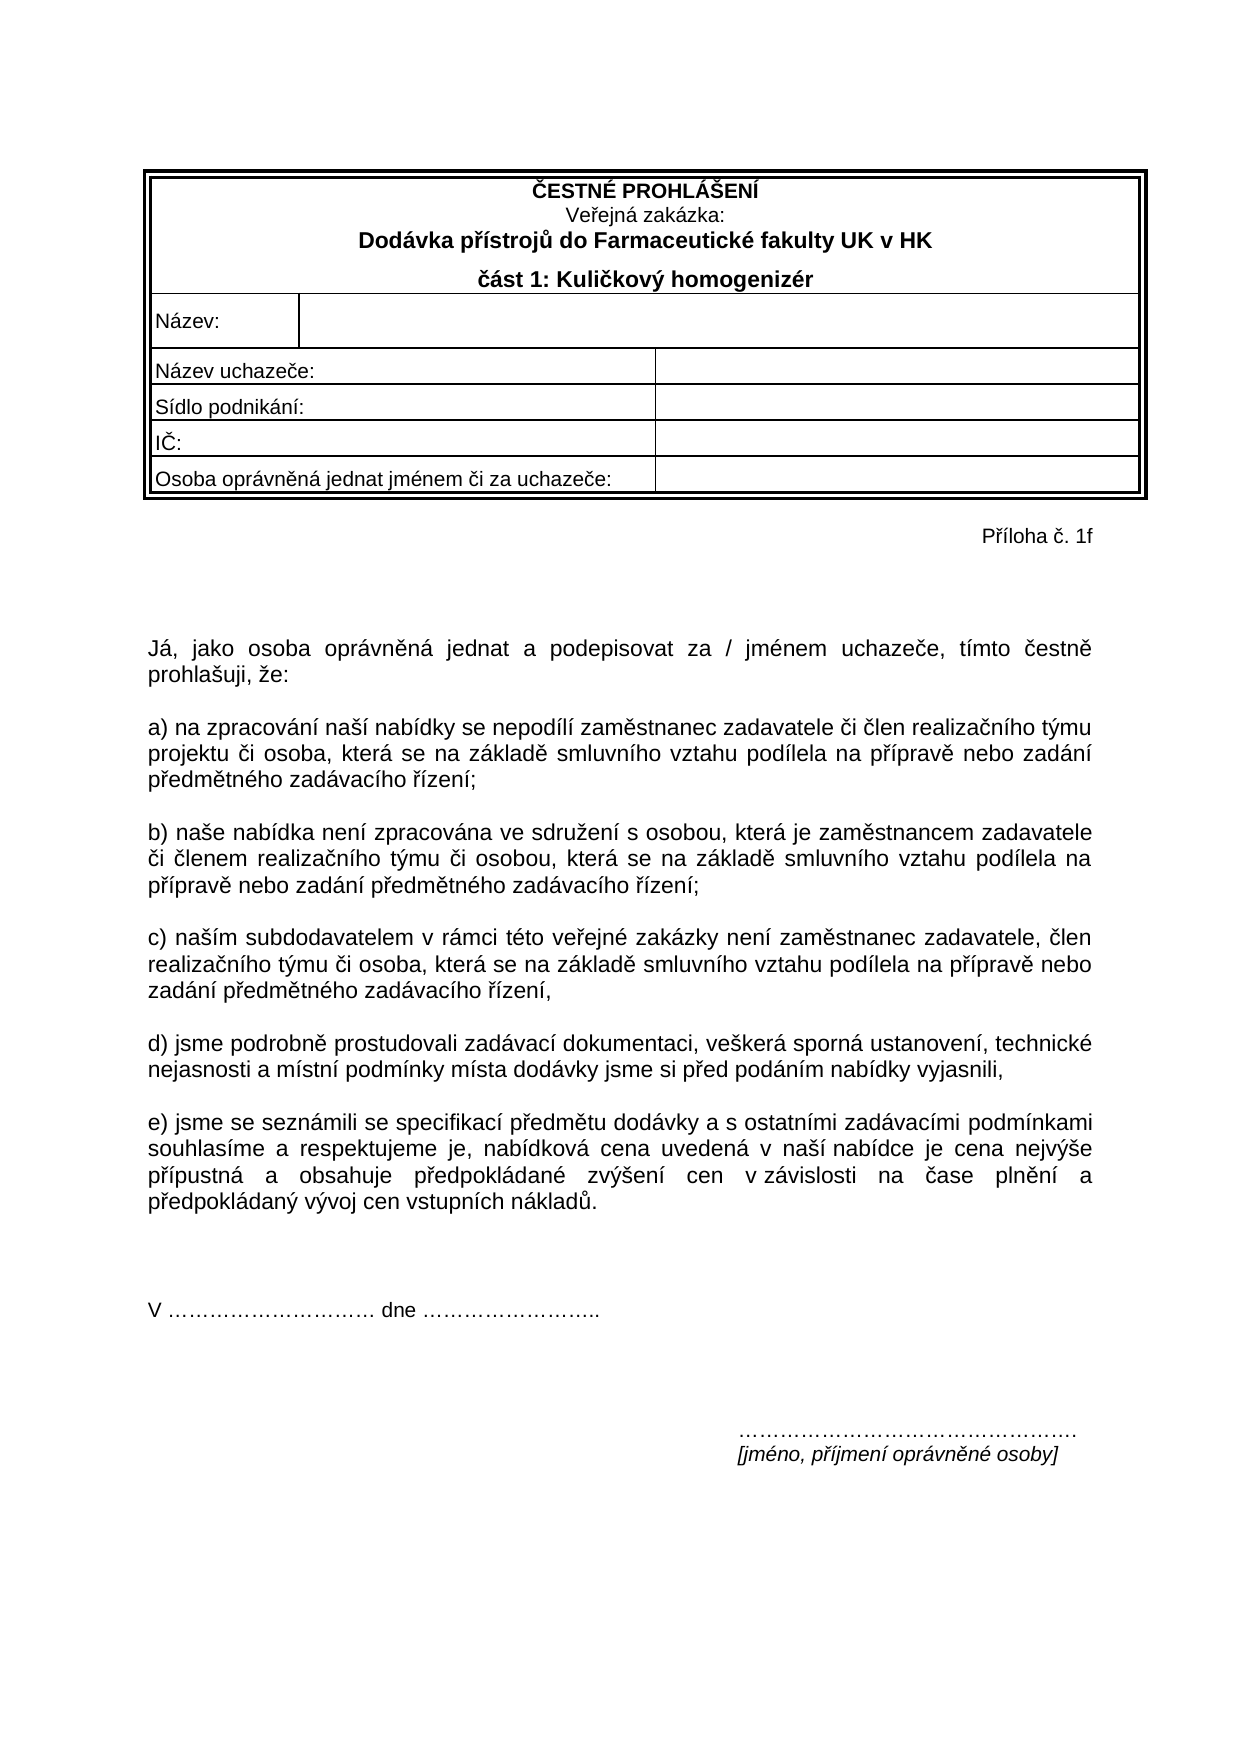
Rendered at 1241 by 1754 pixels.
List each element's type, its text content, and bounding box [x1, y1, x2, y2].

text Já, jako osoba oprávněná jednat a podepisovat za / jménem uchazeče, tímto čestně prohlašuji, že: [148, 634, 1093, 687]
text a) na zpracování naší nabídky se nepodílí zaměstnanec zadavatele či člen realizačního týmu projektu či osoba, která se na základě smluvního vztahu podílela na přípravě nebo zadání předmětného zadávacího řízení; [148, 713, 1093, 793]
table_cell [300, 294, 1138, 347]
text e) jsme se seznámili se specifikací předmětu dodávky a s ostatními zadávacími podmínkami souhlasíme a respektujeme je, nabídková cena uvedená v naší nabídce je cena nejvýše přípustná a obsahuje předpokládané zvýšení cen v závislosti na čase plnění a předpokládaný vývoj cen vstupních nákladů. [148, 1109, 1093, 1214]
table_cell [656, 385, 1138, 419]
table_cell Název uchazeče: [152, 349, 655, 383]
text …………………………………………. [148, 1418, 1093, 1442]
table_cell IČ: [152, 421, 655, 455]
table_cell Název: [152, 294, 298, 347]
text b) naše nabídka není zpracována ve sdružení s osobou, která je zaměstnancem zadavatele či členem realizačního týmu či osobou, která se na základě smluvního vztahu podílela na přípravě nebo zadání předmětného zadávacího řízení; [148, 819, 1093, 898]
text V ………………………… dne …………………….. [148, 1298, 1093, 1322]
table_cell [656, 457, 1138, 491]
table_cell Osoba oprávněná jednat jménem či za uchazeče: [152, 457, 655, 491]
text [jméno, příjmení oprávněné osoby] [148, 1442, 1093, 1466]
table_cell Sídlo podnikání: [152, 385, 655, 419]
table_cell [656, 421, 1138, 455]
table_cell [656, 349, 1138, 383]
text d) jsme podrobně prostudovali zadávací dokumentaci, veškerá sporná ustanovení, technické nejasnosti a místní podmínky místa dodávky jsme si před podáním nabídky vyjasnili, [148, 1030, 1093, 1082]
text c) naším subdodavatelem v rámci této veřejné zakázky není zaměstnanec zadavatele, člen realizačního týmu či osoba, která se na základě smluvního vztahu podílela na přípravě nebo zadání předmětného zadávacího řízení, [148, 924, 1093, 1003]
text Příloha č. 1f [148, 524, 1093, 548]
table_header ČESTNÉ PROHLÁŠENÍ Veřejná zakázka: Dodávka přístrojů do Farmaceutické fakulty UK v HK část 1: Kuličkový homogenizér [148, 173, 1143, 292]
